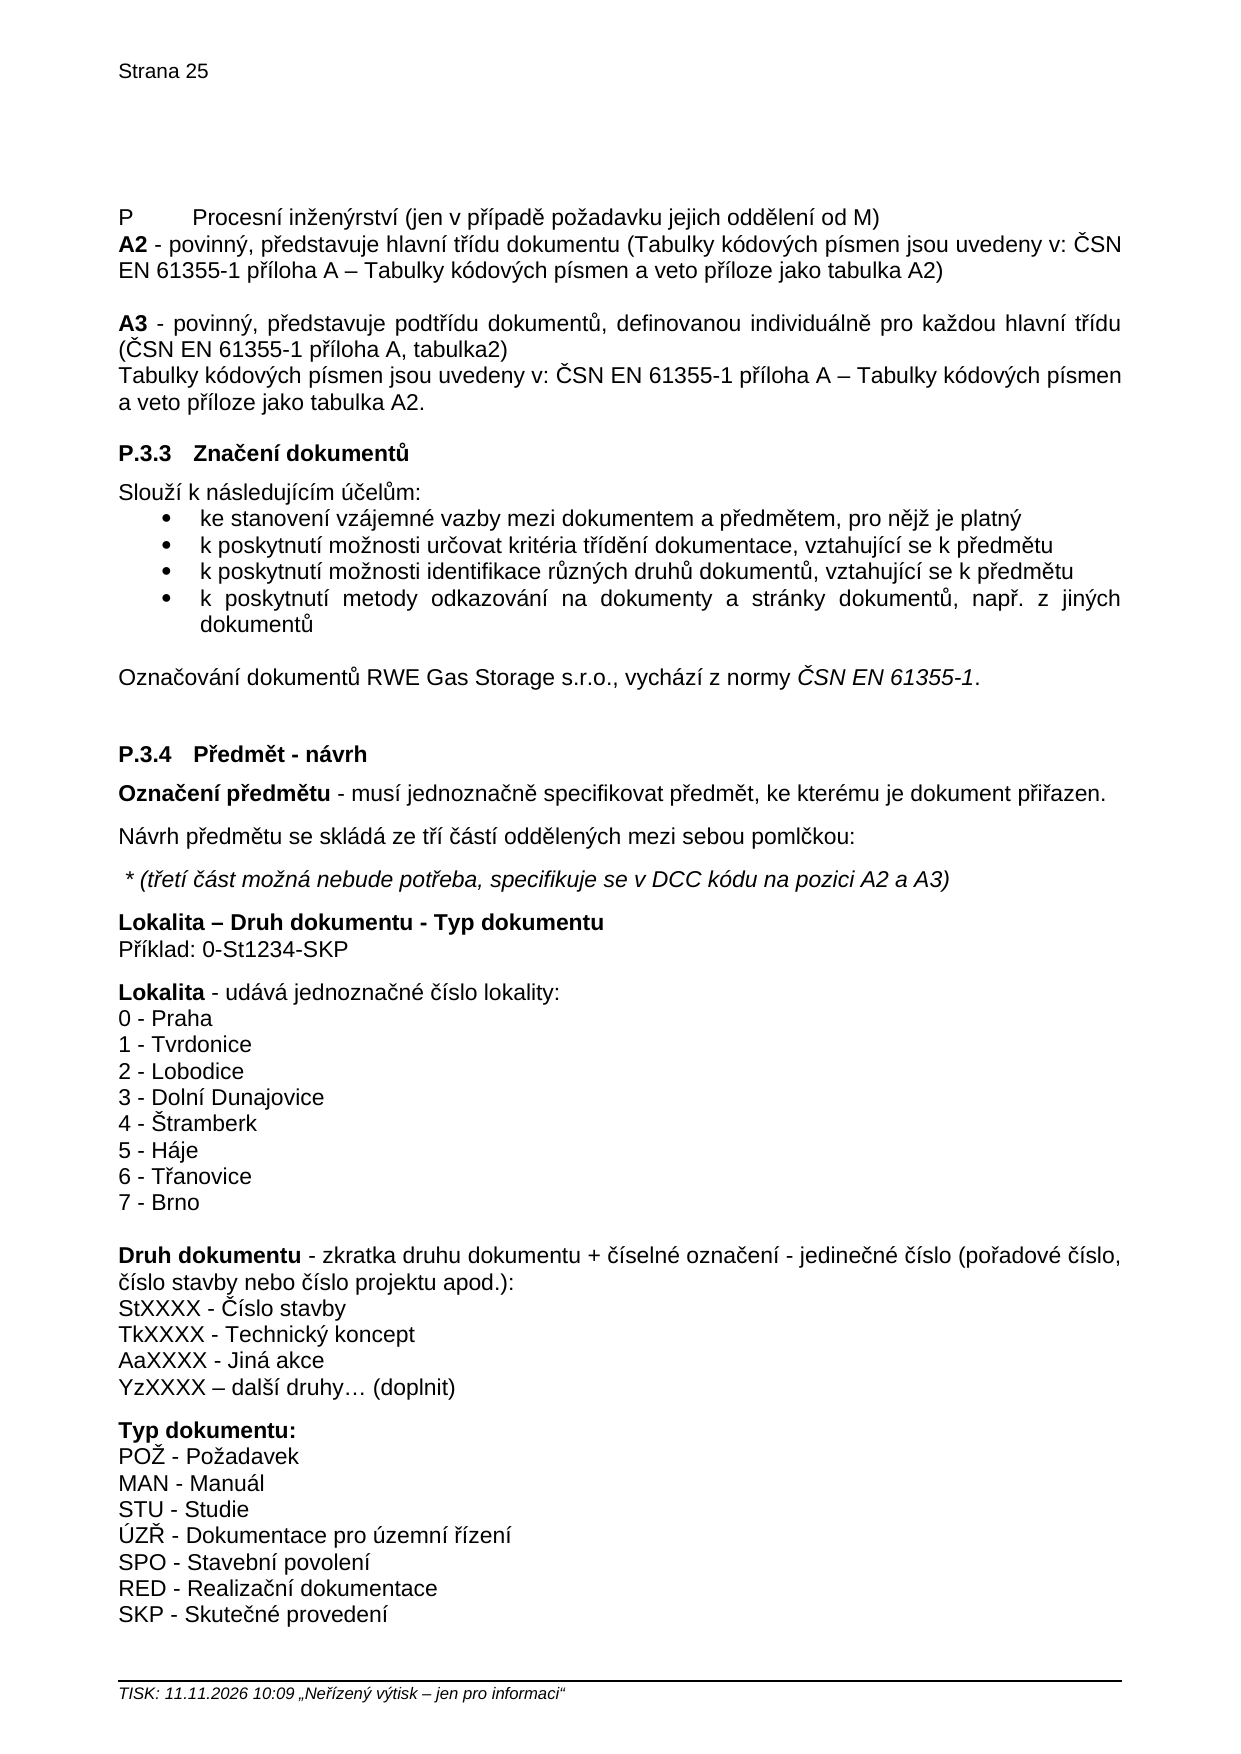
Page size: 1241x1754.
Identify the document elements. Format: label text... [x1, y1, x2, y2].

text ÚZŘ - Dokumentace pro územní řízení [118, 1522, 1122, 1549]
text A2 - povinný, představuje hlavní třídu dokumentu (Tabulky kódových písmen jsou uvedeny v: ČSN EN 61355-1 příloha A – Tabulky kódových písmen a veto příloze jako tabulka A2) [118, 231, 1122, 283]
text SKP - Skutečné provedení [118, 1601, 1122, 1628]
text POŽ - Požadavek [118, 1443, 1122, 1469]
text 3 - Dolní Dunajovice [118, 1084, 1122, 1110]
text 5 - Háje [118, 1137, 1122, 1163]
text A3 - povinný, představuje podtřídu dokumentů, definovanou individuálně pro každou hlavní třídu (ČSN EN 61355-1 příloha A, tabulka2) [118, 310, 1122, 362]
text Typ dokumentu: [118, 1417, 1122, 1443]
text TkXXXX - Technický koncept [118, 1321, 1122, 1347]
text YzXXXX – další druhy… (doplnit) [118, 1374, 1122, 1400]
text Označování dokumentů RWE Gas Storage s.r.o., vychází z normy ČSN EN 61355-1. [118, 663, 1122, 690]
text k poskytnutí možnosti určovat kritéria třídění dokumentace, vztahující se k předmětu [162, 532, 1122, 558]
text k poskytnutí metody odkazování na dokumenty a stránky dokumentů, např. z jiných dokumentů [162, 584, 1122, 637]
text MAN - Manuál [118, 1469, 1122, 1496]
text SPO - Stavební povolení [118, 1549, 1122, 1575]
text 6 - Třanovice [118, 1163, 1122, 1189]
text 2 - Lobodice [118, 1058, 1122, 1084]
text Slouží k následujícím účelům: [118, 479, 1122, 505]
text ke stanovení vzájemné vazby mezi dokumentem a předmětem, pro nějž je platný [162, 505, 1122, 532]
text Druh dokumentu - zkratka druhu dokumentu + číselné označení - jedinečné číslo (pořadové číslo, číslo stavby nebo číslo projektu apod.): [118, 1242, 1122, 1295]
text 1 - Tvrdonice [118, 1031, 1122, 1058]
text Návrh předmětu se skládá ze tří částí oddělených mezi sebou pomlčkou: [118, 823, 1122, 849]
text k poskytnutí možnosti identifikace různých druhů dokumentů, vztahující se k předmětu [162, 558, 1122, 584]
text RED - Realizační dokumentace [118, 1575, 1122, 1601]
text 4 - Štramberk [118, 1110, 1122, 1137]
text Tabulky kódových písmen jsou uvedeny v: ČSN EN 61355-1 příloha A – Tabulky kódových písmen a veto příloze jako tabulka A2. [118, 362, 1122, 415]
text P Procesní inženýrství (jen v případě požadavku jejich oddělení od M) [118, 204, 1122, 231]
text Označení předmětu - musí jednoznačně specifikovat předmět, ke kterému je dokument přiřazen. [118, 780, 1122, 806]
text Příklad: 0-St1234-SKP [118, 936, 1122, 962]
text StXXXX - Číslo stavby [118, 1295, 1122, 1321]
text * (třetí část možná nebude potřeba, specifikuje se v DCC kódu na pozici A2 a A3) [118, 866, 1122, 892]
text AaXXXX - Jiná akce [118, 1347, 1122, 1374]
text Předmět - návrh [118, 741, 1122, 768]
text STU - Studie [118, 1496, 1122, 1522]
text Lokalita – Druh dokumentu - Typ dokumentu [118, 909, 1122, 936]
text Značení dokumentů [118, 440, 1122, 467]
text 7 - Brno [118, 1189, 1122, 1216]
text 0 - Praha [118, 1005, 1122, 1031]
text Lokalita - udává jednoznačné číslo lokality: [118, 978, 1122, 1005]
